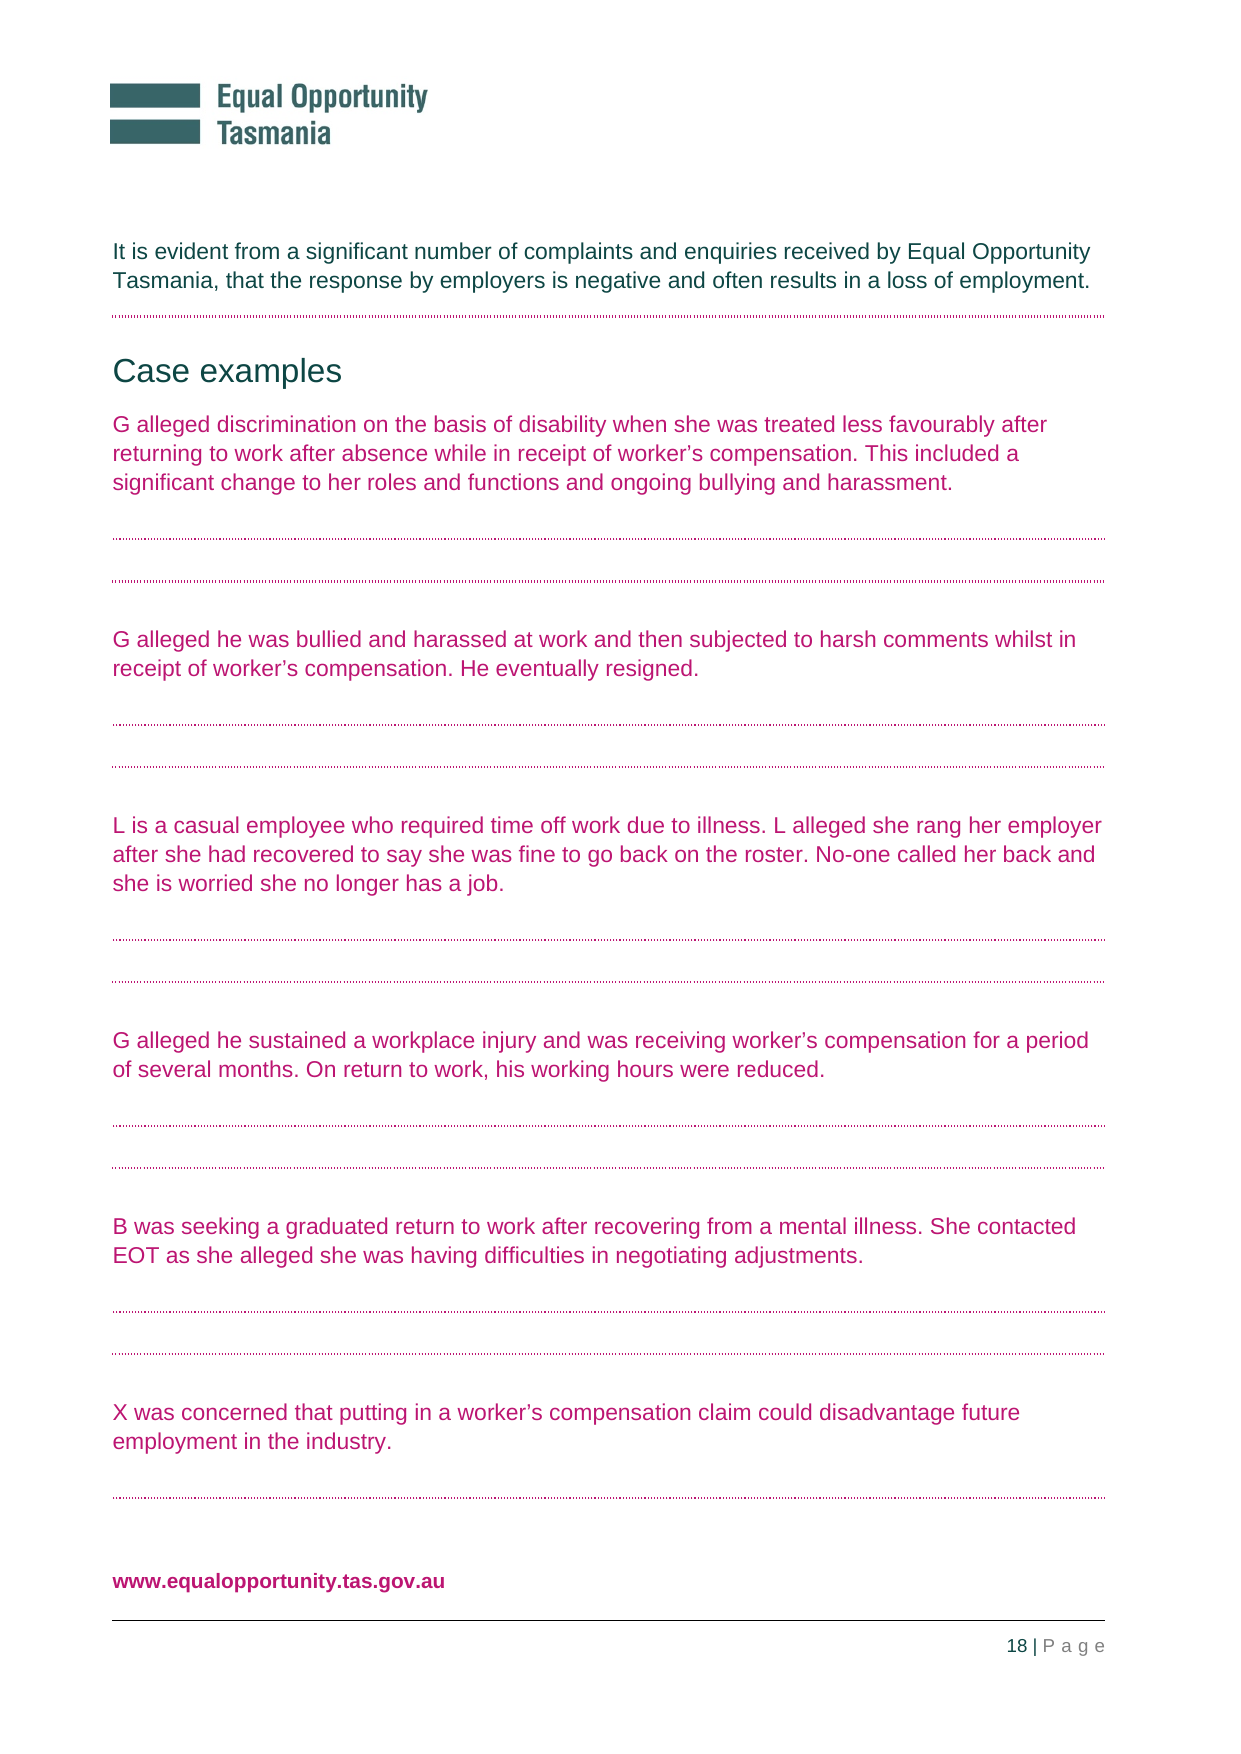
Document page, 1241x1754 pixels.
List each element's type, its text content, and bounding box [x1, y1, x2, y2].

text B was seeking a graduated return to work after recovering from a mental illness. She contacted EOT as she alleged she was having difficulties in negotiating adjustments. [112, 1167, 1105, 1313]
text X was concerned that putting in a worker’s compensation claim could disadvantage future employment in the industry. [112, 1353, 1105, 1499]
text G alleged he sustained a workplace injury and was receiving worker’s compensation for a period of several months. On return to work, his working hours were reduced. [112, 981, 1105, 1127]
picture [110, 76, 1144, 149]
text G alleged he was bullied and harassed at work and then subjected to harsh comments whilst in receipt of worker’s compensation. He eventually resigned. [112, 580, 1105, 726]
subtitle Case examples [112, 315, 1105, 365]
text G alleged discrimination on the basis of disability when she was treated less favourably after returning to work after absence while in receipt of worker’s compensation. This included a significant change to her roles and functions and ongoing bullying and harassment. [112, 365, 1105, 540]
text It is evident from a significant number of complaints and enquiries received by Equal Opportunity Tasmania, that the response by employers is negative and often results in a loss of employment. [112, 236, 1105, 294]
text L is a casual employee who required time off work due to illness. L alleged she rang her employer after she had recovered to say she was fine to go back on the roster. No-one called her back and she is worried she no longer has a job. [112, 766, 1105, 941]
